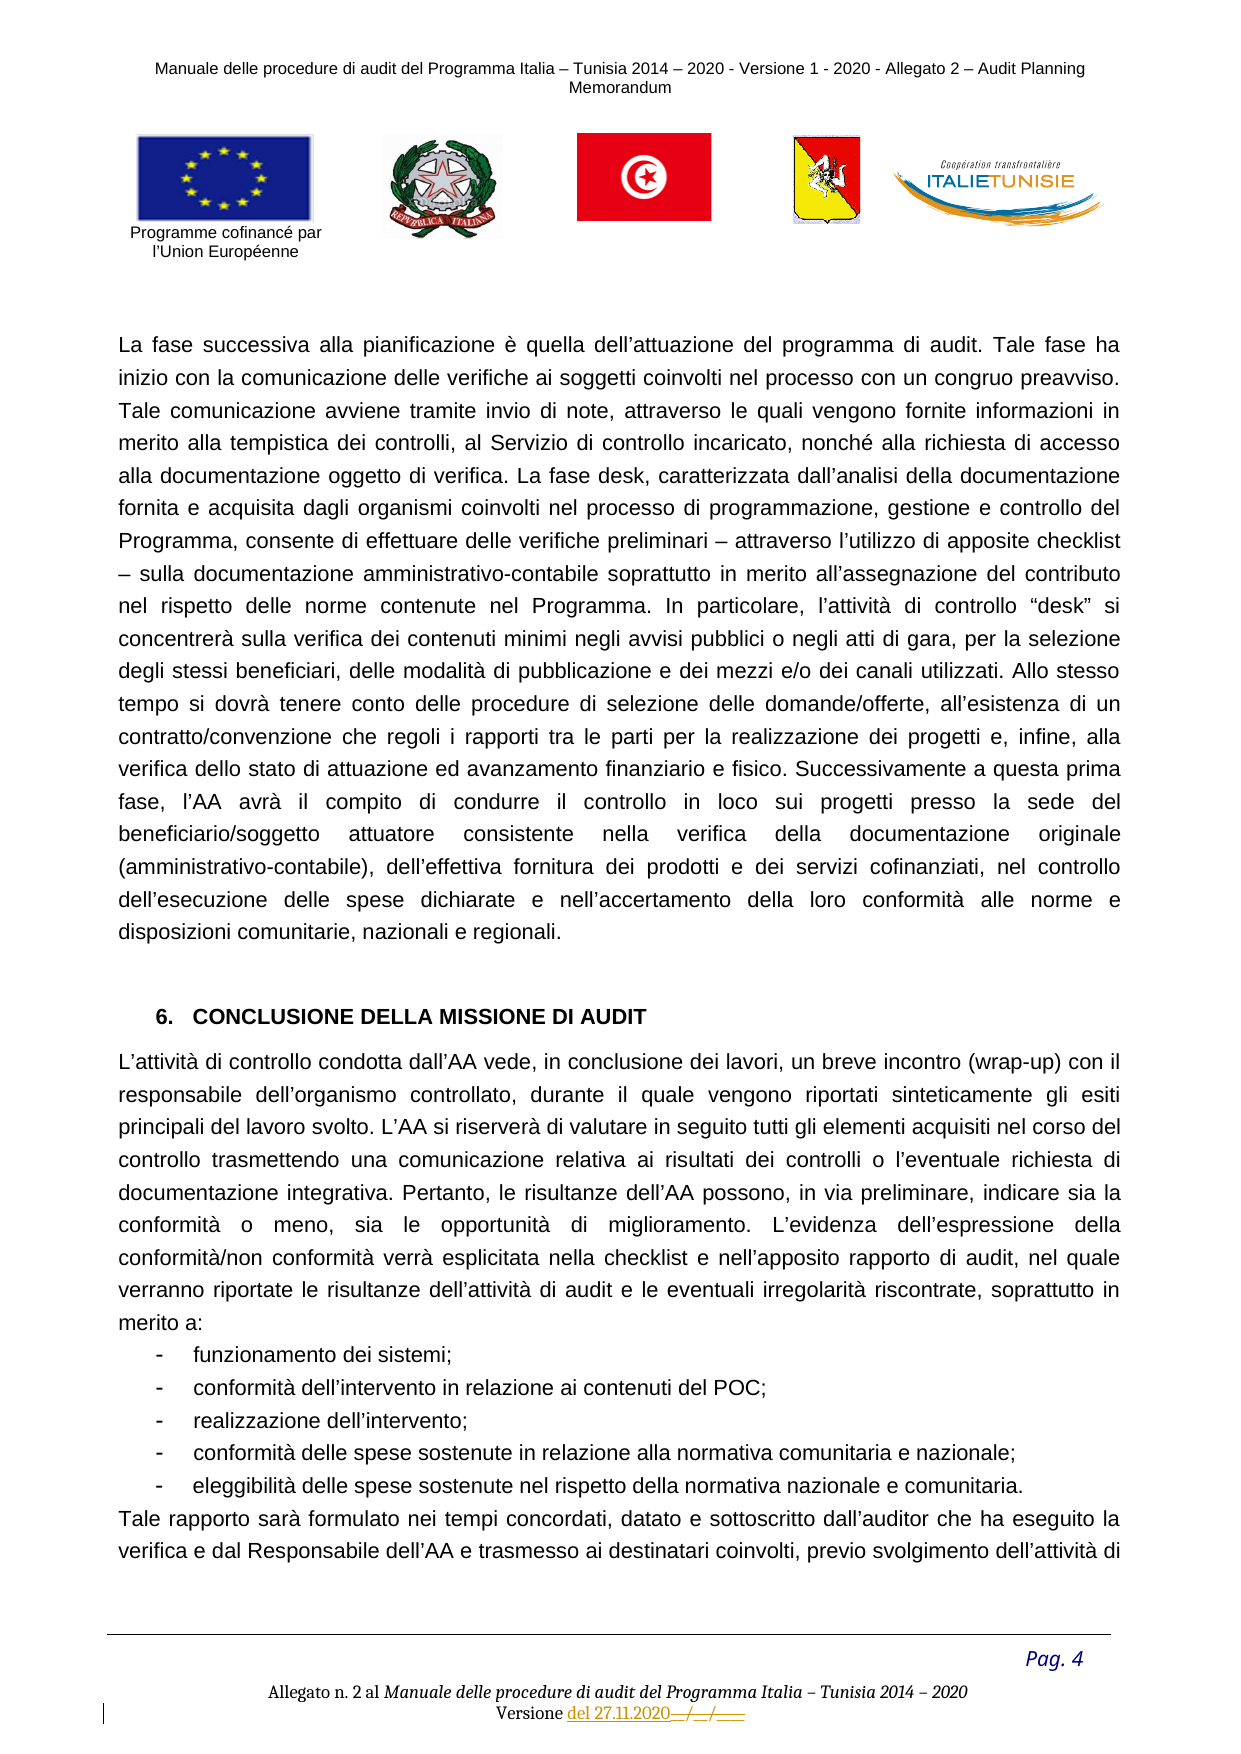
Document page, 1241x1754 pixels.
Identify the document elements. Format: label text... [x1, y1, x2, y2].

text La fase successiva alla pianificazione è quella dell’attuazione del programma di audit. Tale fase ha inizio con la comunicazione delle verifiche ai soggetti coinvolti nel processo con un congruo preavviso. Tale comunicazione avviene tramite invio di note, attraverso le quali vengono fornite informazioni in merito alla tempistica dei controlli, al Servizio di controllo incaricato, nonché alla richiesta di accesso alla documentazione oggetto di verifica. La fase desk, caratterizzata dall’analisi della documentazione fornita e acquisita dagli organismi coinvolti nel processo di programmazione, gestione e controllo del Programma, consente di effettuare delle verifiche preliminari – attraverso l’utilizzo di apposite checklist – sulla documentazione amministrativo-contabile soprattutto in merito all’assegnazione del contributo nel rispetto delle norme contenute nel Programma. In particolare, l’attività di controllo “desk” si concentrerà sulla verifica dei contenuti minimi negli avvisi pubblici o negli atti di gara, per la selezione degli stessi beneficiari, delle modalità di pubblicazione e dei mezzi e/o dei canali utilizzati. Allo stesso tempo si dovrà tenere conto delle procedure di selezione delle domande/offerte, all’esistenza di un contratto/convenzione che regoli i rapporti tra le parti per la realizzazione dei progetti e, infine, alla verifica dello stato di attuazione ed avanzamento finanziario e fisico. Successivamente a questa prima fase, l’AA avrà il compito di condurre il controllo in loco sui progetti presso la sede del beneficiario/soggetto attuatore consistente nella verifica della documentazione originale (amministrativo-contabile), dell’effettiva fornitura dei prodotti e dei servizi cofinanziati, nel controllo dell’esecuzione delle spese dichiarate e nell’accertamento della loro conformità alle norme e disposizioni comunitarie, nazionali e regionali. [118, 325, 1122, 944]
picture [792, 135, 861, 224]
picture [885, 133, 1113, 248]
list eleggibilità delle spese sostenute nel rispetto della normativa nazionale e comunitaria. [155, 1465, 1122, 1498]
picture [382, 133, 503, 239]
list conformità delle spese sostenute in relazione alla normativa comunitaria e nazionale; [156, 1433, 1122, 1465]
list funzionamento dei sistemi; [156, 1335, 1122, 1368]
list realizzazione dell’intervento; [156, 1400, 1122, 1433]
list conformità dell’intervento in relazione ai contenuti del POC; [156, 1368, 1122, 1400]
text L’attività di controllo condotta dall’AA vede, in conclusione dei lavori, un breve incontro (wrap-up) con il responsabile dell’organismo controllato, durante il quale vengono riportati sinteticamente gli esiti principali del lavoro svolto. L’AA si riserverà di valutare in seguito tutti gli elementi acquisiti nel corso del controllo trasmettendo una comunicazione relativa ai risultati dei controlli o l’eventuale richiesta di documentazione integrativa. Pertanto, le risultanze dell’AA possono, in via preliminare, indicare sia la conformità o meno, sia le opportunità di miglioramento. L’evidenza dell’espressione della conformità/non conformità verrà esplicitata nella checklist e nell’apposito rapporto di audit, nel quale verranno riportate le risultanze dell’attività di audit e le eventuali irregolarità riscontrate, soprattutto in merito a: [118, 1042, 1122, 1335]
picture [577, 133, 712, 221]
picture [136, 133, 316, 223]
list CONCLUSIONE DELLA MISSIONE DI AUDIT [155, 991, 1122, 1029]
